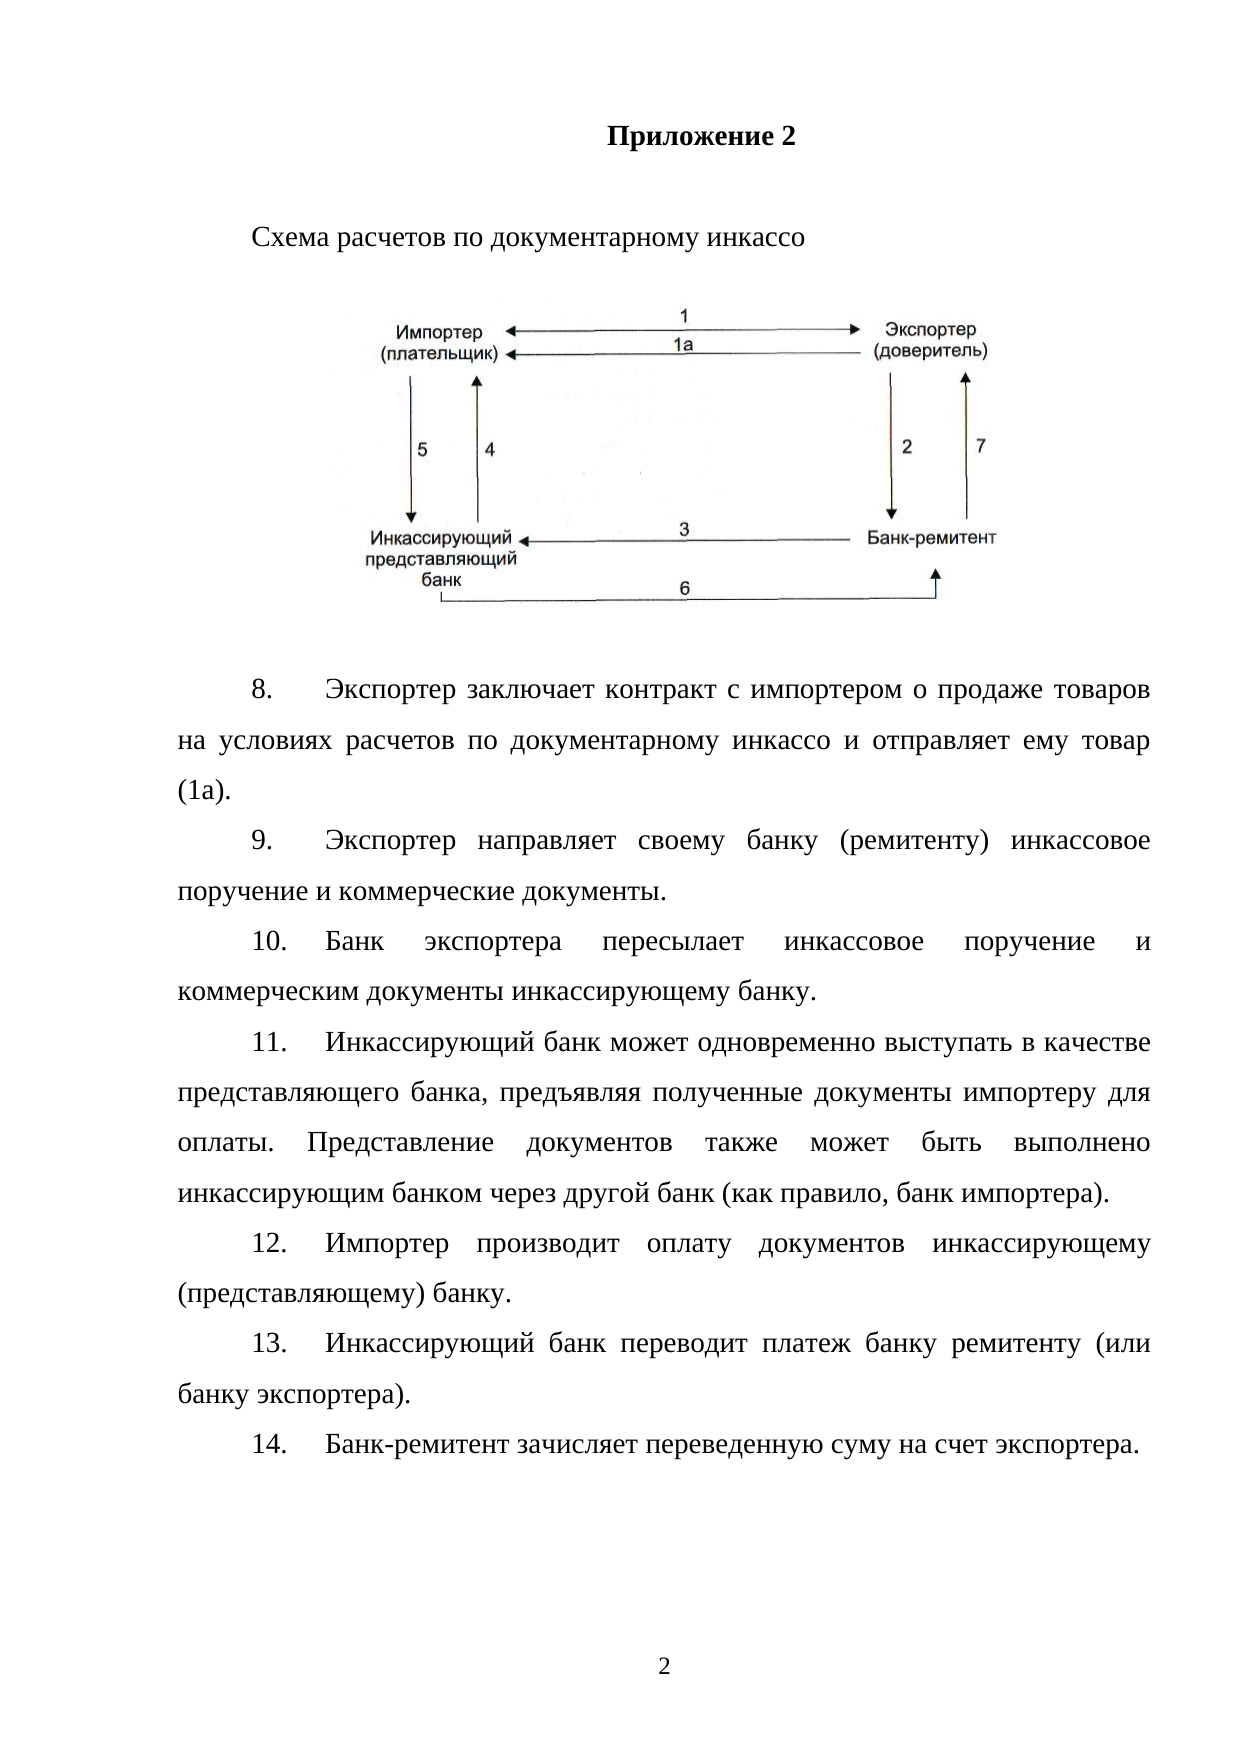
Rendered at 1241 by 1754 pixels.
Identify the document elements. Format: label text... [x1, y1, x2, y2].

list Экспортер заключает контракт с импортером о продаже товаров на условиях расчетов по документарному инкассо и отправляет ему товар (1а). [177, 672, 1152, 806]
list Банк экспортера пересылает инкассовое поручение и коммерческим документы инкассирующему банку. [177, 923, 1152, 1007]
picture [327, 295, 1007, 616]
list Инкассирующий банк может одновременно выступать в качестве представляющего банка, предъявляя полученные документы импортеру для оплаты. Представление документов также может быть выполнено инкассирующим банком через другой банк (как правило, банк импортера). [177, 1024, 1152, 1208]
list Инкассирующий банк переводит платеж банку ремитенту (или банку экспортера). [177, 1326, 1152, 1409]
text Приложение 2 [177, 118, 1152, 152]
list Экспортер направляет своему банку (ремитенту) инкассовое поручение и коммерческие документы. [177, 822, 1152, 906]
text Схема расчетов по документарному инкассо [177, 219, 1152, 252]
list Банк-ремитент зачисляет переведенную суму на счет экспортера. [177, 1426, 1152, 1460]
list Импортер производит оплату документов инкассирующему (представляющему) банку. [177, 1225, 1152, 1309]
